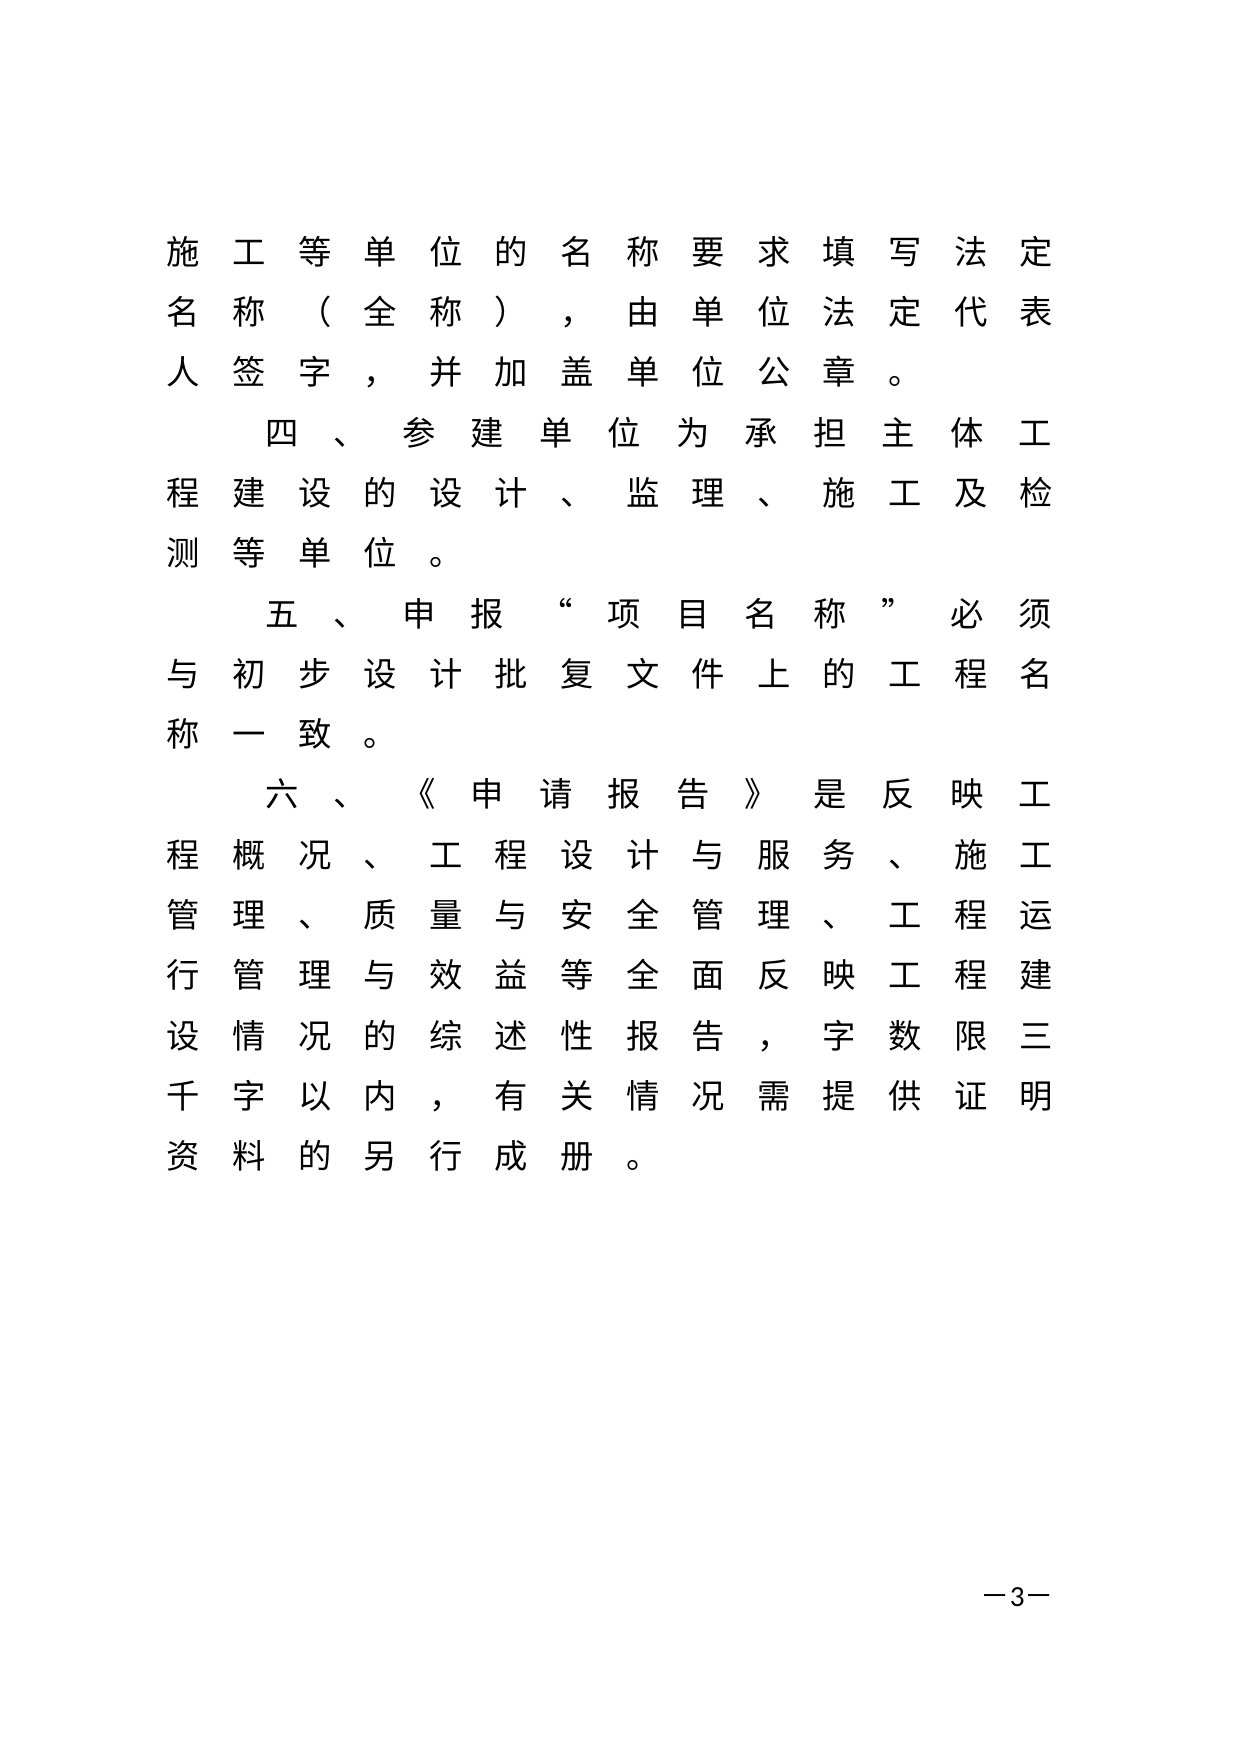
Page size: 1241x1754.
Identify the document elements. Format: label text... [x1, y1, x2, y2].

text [167, 219, 1085, 400]
text 四、参建单位为承担主体工程建设的设计、监理、施工及检测等单位。 [167, 400, 1085, 581]
text 六、《申请报告》是反映工程概况、工程设计与服务、施工管理、质量与安全管理、工程运行管理与效益等全面反映工程建设情况的综述性报告，字数限三千字以内，有关情况需提供证明资料的另行成册。 [167, 762, 1085, 1184]
text 五、申报“项目名称”必须与初步设计批复文件上的工程名称一致。 [167, 581, 1085, 762]
